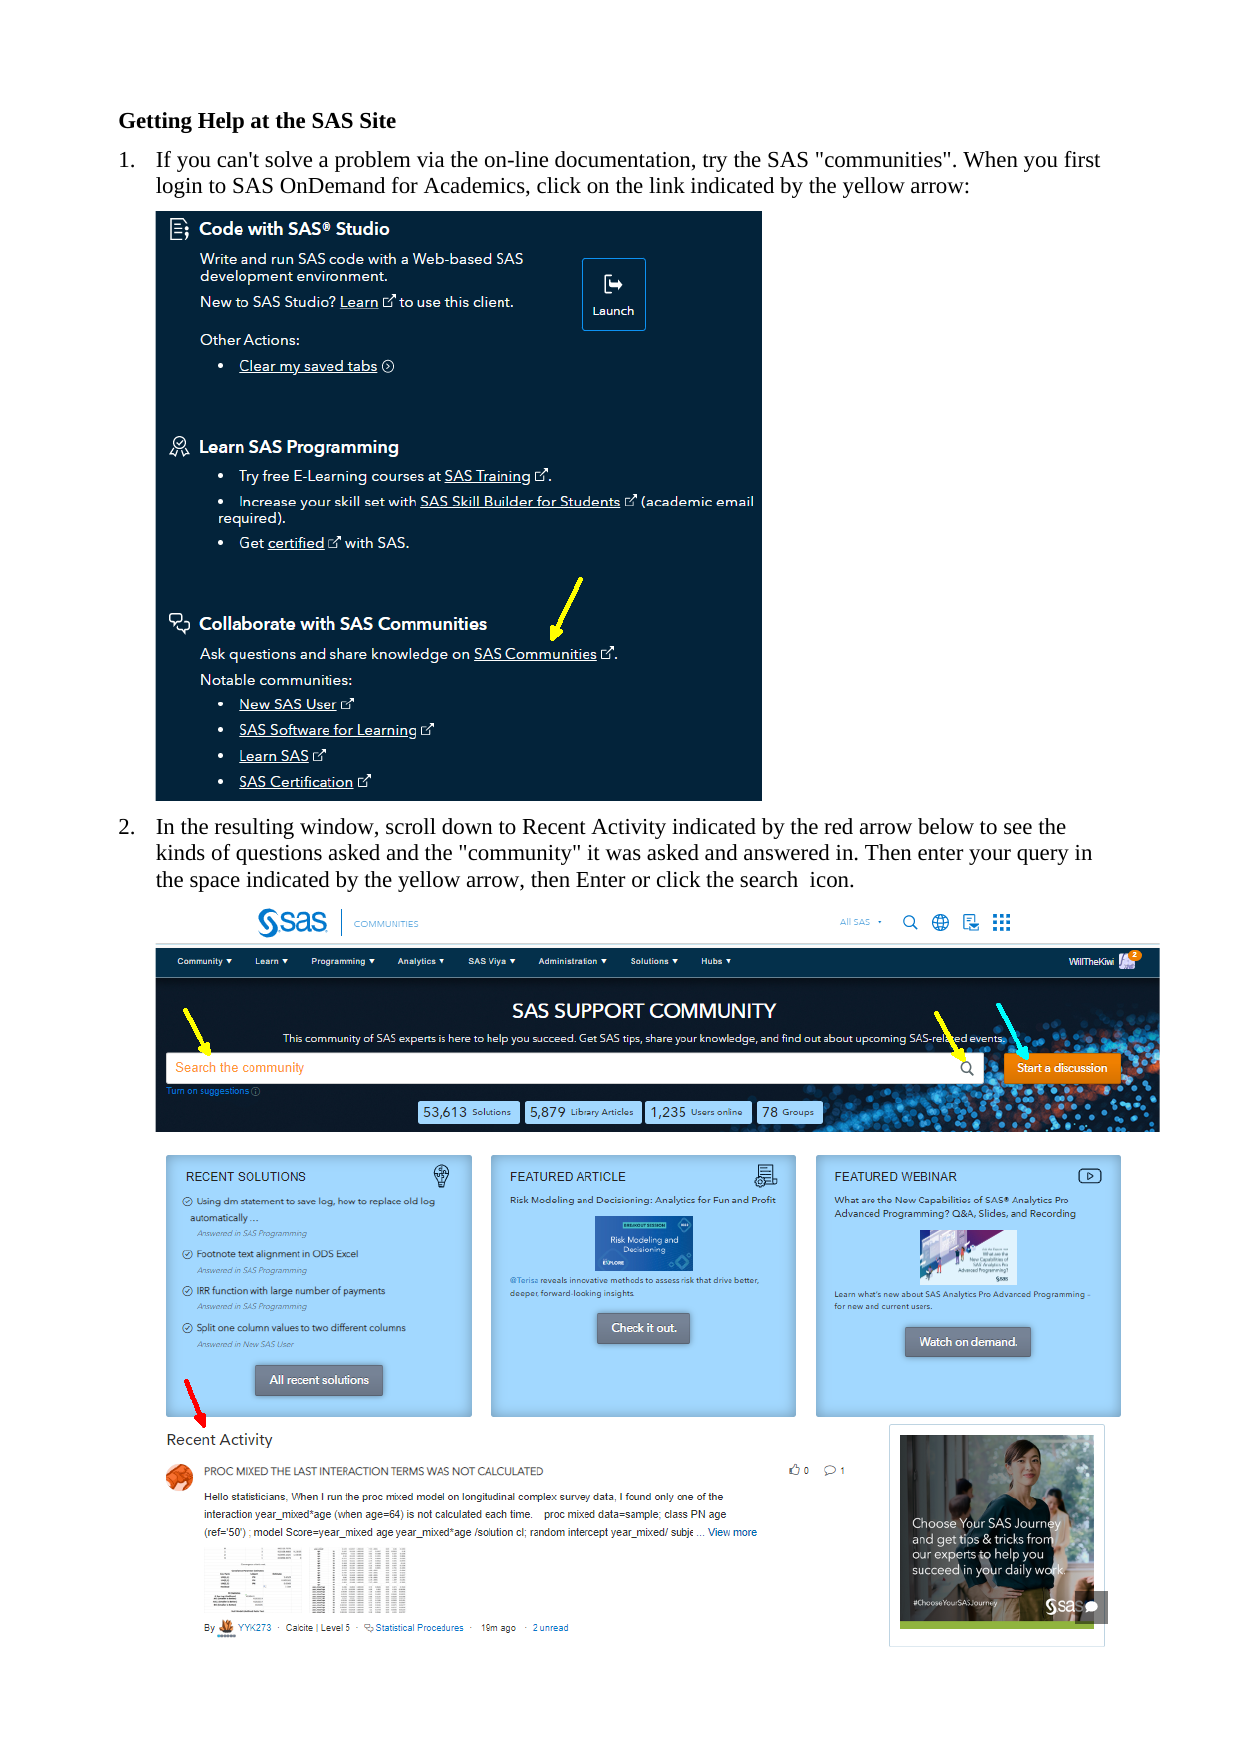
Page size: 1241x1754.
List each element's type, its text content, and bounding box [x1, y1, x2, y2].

picture [155, 904, 1160, 1647]
list In the resulting window, scroll down to Recent Activity indicated by the red arrow below to see the kinds of questions asked and the "community" it was asked and answered in. Then enter your query in the space indicated by the yellow arrow, then Enter or click the search icon. [118, 813, 1122, 892]
list If you can't solve a problem via the on-line documentation, try the SAS "communities". When you first login to SAS OnDemand for Academics, click on the link indicated by the yellow arrow: [118, 146, 1122, 198]
text Getting Help at the SAS Site [118, 107, 1122, 133]
picture [155, 211, 762, 801]
